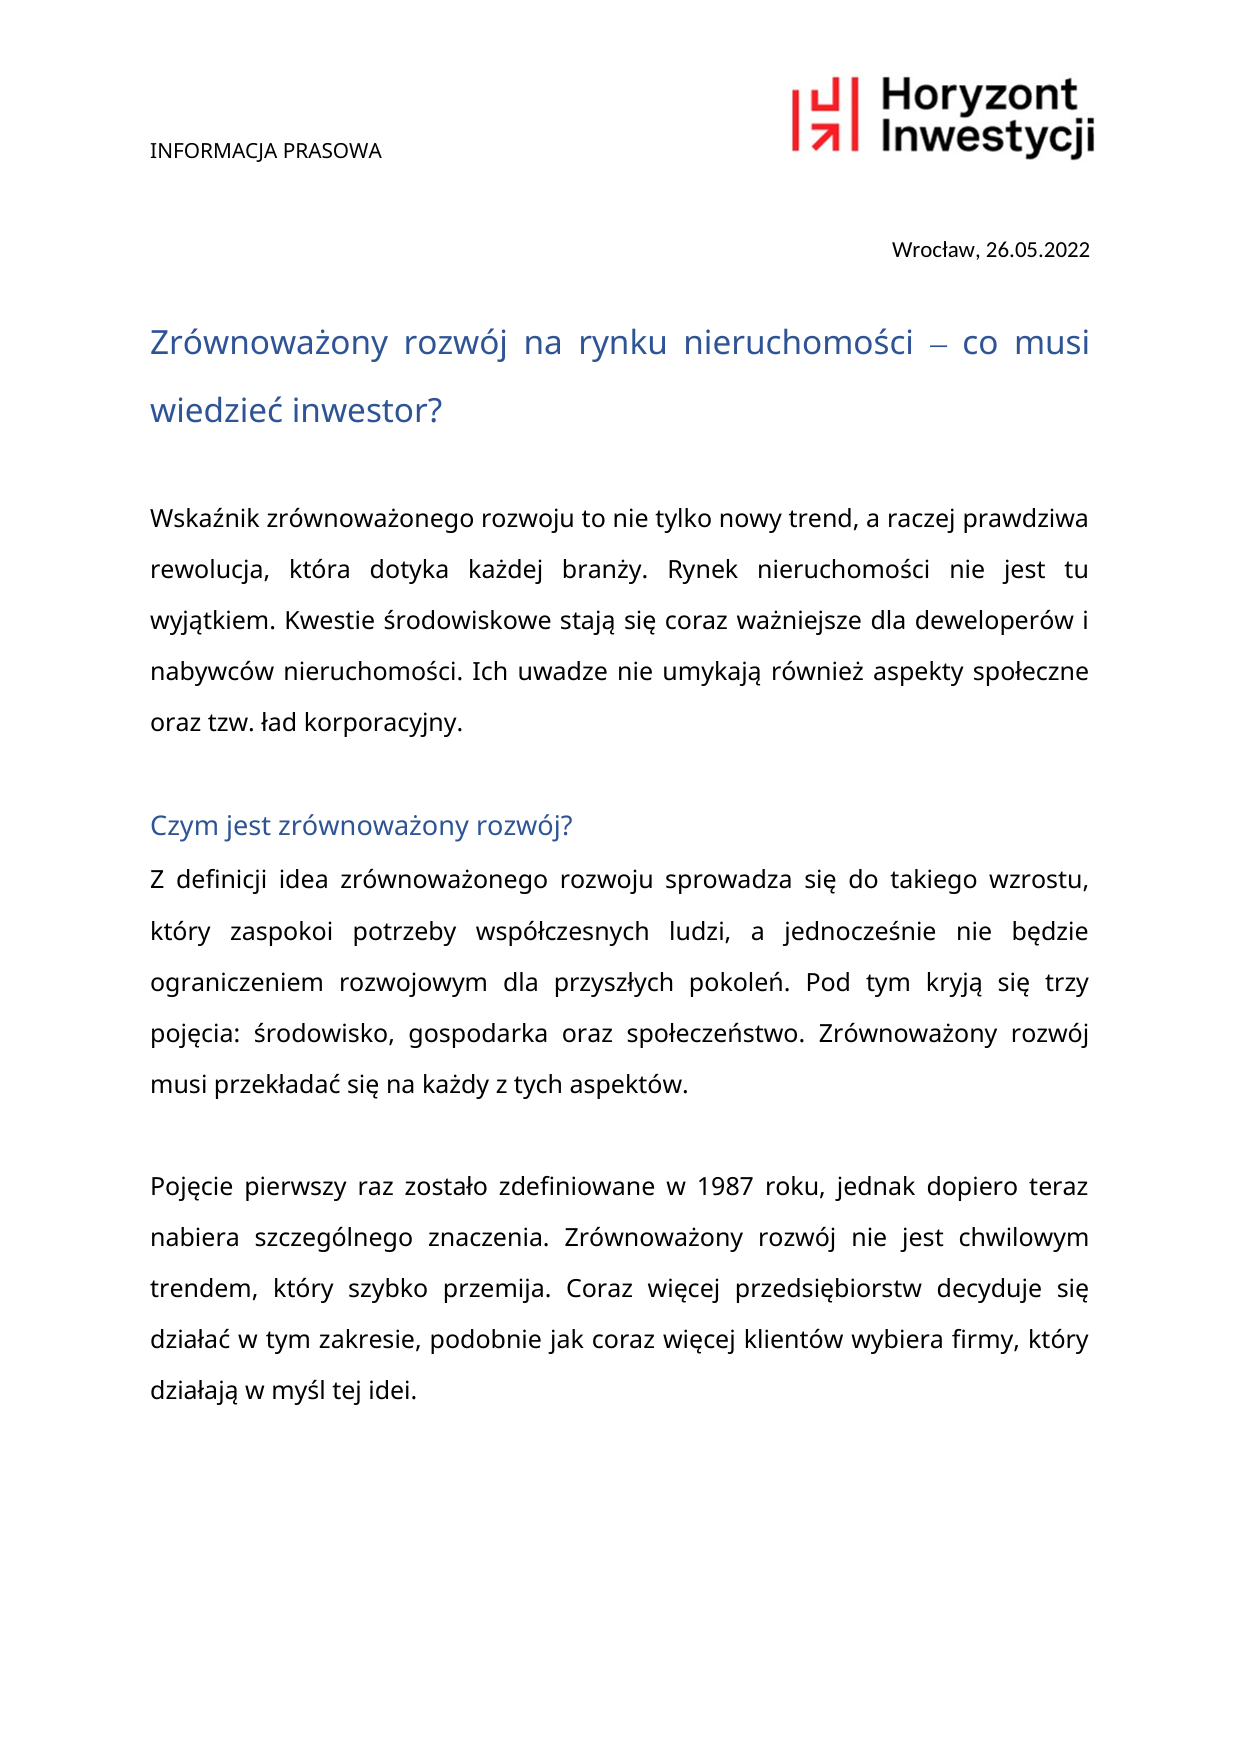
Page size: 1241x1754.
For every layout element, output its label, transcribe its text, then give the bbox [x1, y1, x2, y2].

picture [783, 55, 1112, 184]
text Z definicji idea zrównoważonego rozwoju sprowadza się do takiego wzrostu, który zaspokoi potrzeby współczesnych ludzi, a jednocześnie nie będzie ograniczeniem rozwojowym dla przyszłych pokoleń. Pod tym kryją się trzy pojęcia: środowisko, gospodarka oraz społeczeństwo. Zrównoważony rozwój musi przekładać się na każdy z tych aspektów. [150, 862, 1090, 1100]
subtitle Czym jest zrównoważony rozwój? [150, 807, 1090, 844]
text Pojęcie pierwszy raz zostało zdefiniowane w 1987 roku, jednak dopiero teraz nabiera szczególnego znaczenia. Zrównoważony rozwój nie jest chwilowym trendem, który szybko przemija. Coraz więcej przedsiębiorstw decyduje się działać w tym zakresie, podobnie jak coraz więcej klientów wybiera firmy, który działają w myśl tej idei. [150, 1168, 1090, 1407]
text Wrocław, 26.05.2022 [150, 235, 1090, 263]
text Wskaźnik zrównoważonego rozwoju to nie tylko nowy trend, a raczej prawdziwa rewolucja, która dotyka każdej branży. Rynek nieruchomości nie jest tu wyjątkiem. Kwestie środowiskowe stają się coraz ważniejsze dla deweloperów i nabywców nieruchomości. Ich uwadze nie umykają również aspekty społeczne oraz tzw. ład korporacyjny. [150, 501, 1090, 739]
subtitle Zrównoważony rozwój na rynku nieruchomości – co musi wiedzieć inwestor? [150, 319, 1090, 432]
